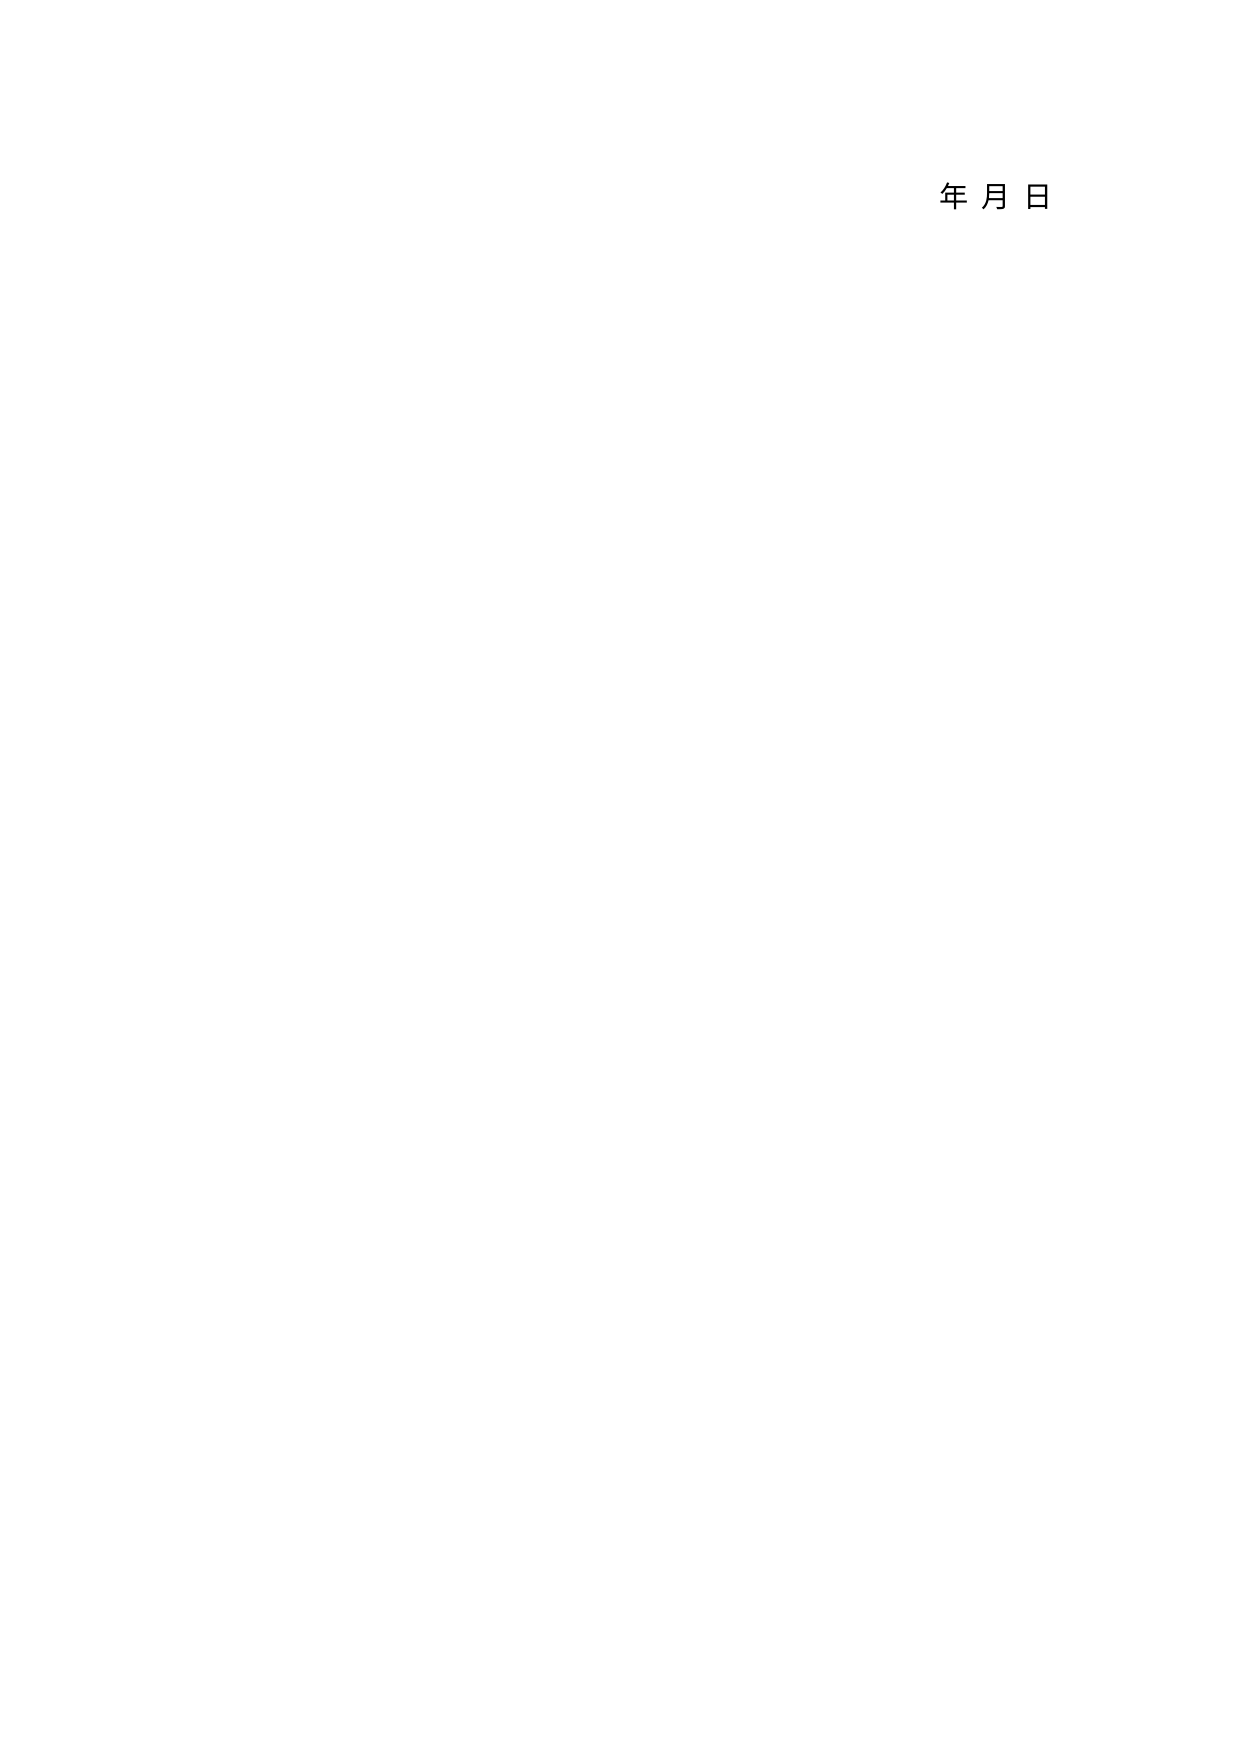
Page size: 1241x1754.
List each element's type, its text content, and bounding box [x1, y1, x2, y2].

text 年 月 日 [187, 162, 1053, 227]
